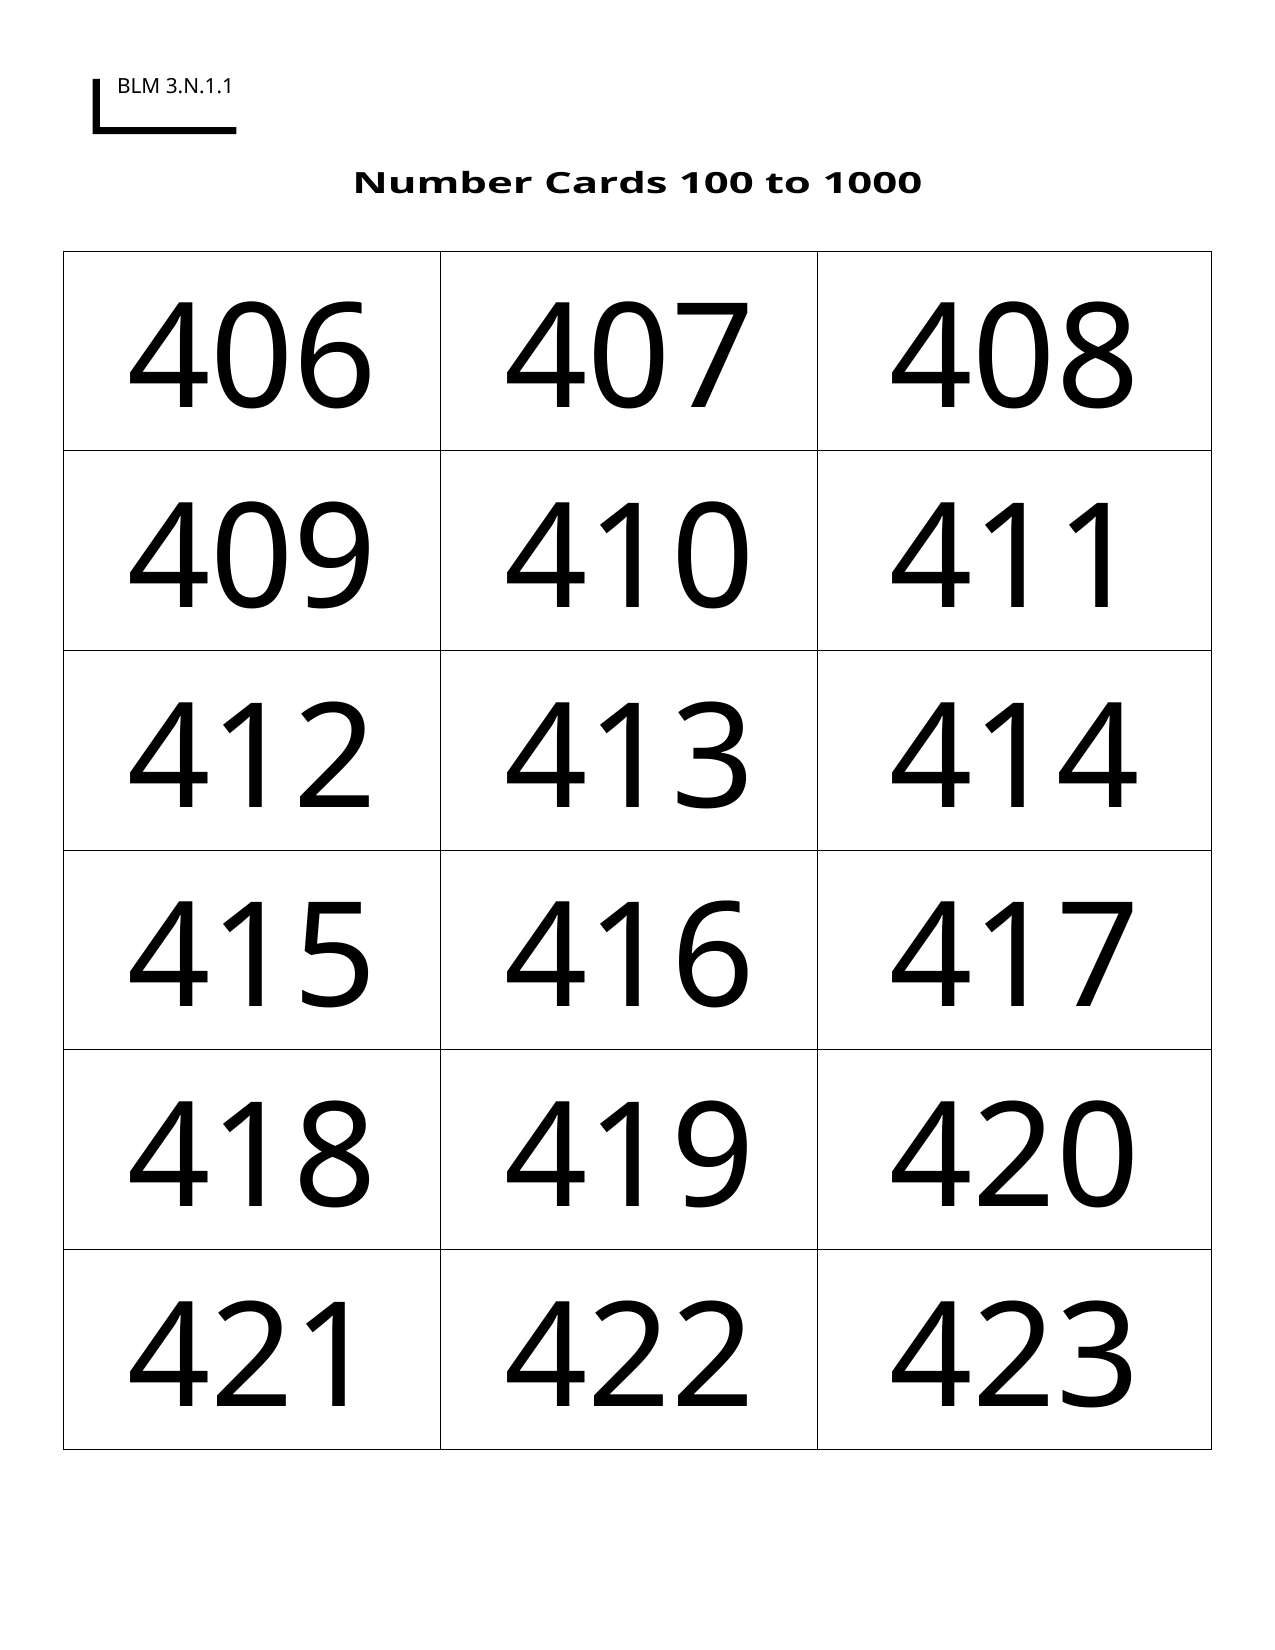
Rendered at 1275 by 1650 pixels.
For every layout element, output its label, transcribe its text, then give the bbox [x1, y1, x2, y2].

table_cell 410 [441, 451, 817, 650]
table_cell 413 [441, 651, 817, 850]
table_cell 409 [64, 451, 440, 650]
table_cell 421 [64, 1250, 440, 1449]
table_cell 411 [818, 451, 1211, 650]
table_cell 417 [818, 851, 1211, 1049]
table_cell 419 [441, 1050, 817, 1249]
table_cell 415 [64, 851, 440, 1049]
table_cell 416 [441, 851, 817, 1049]
table_cell 406 [64, 252, 440, 450]
table_cell 420 [818, 1050, 1211, 1249]
table_cell 423 [818, 1250, 1211, 1449]
table_cell 407 [441, 252, 817, 450]
table_cell 414 [818, 651, 1211, 850]
table_cell 408 [818, 252, 1211, 450]
table_cell 422 [441, 1250, 817, 1449]
table_cell 412 [64, 651, 440, 850]
table_cell 418 [64, 1050, 440, 1249]
